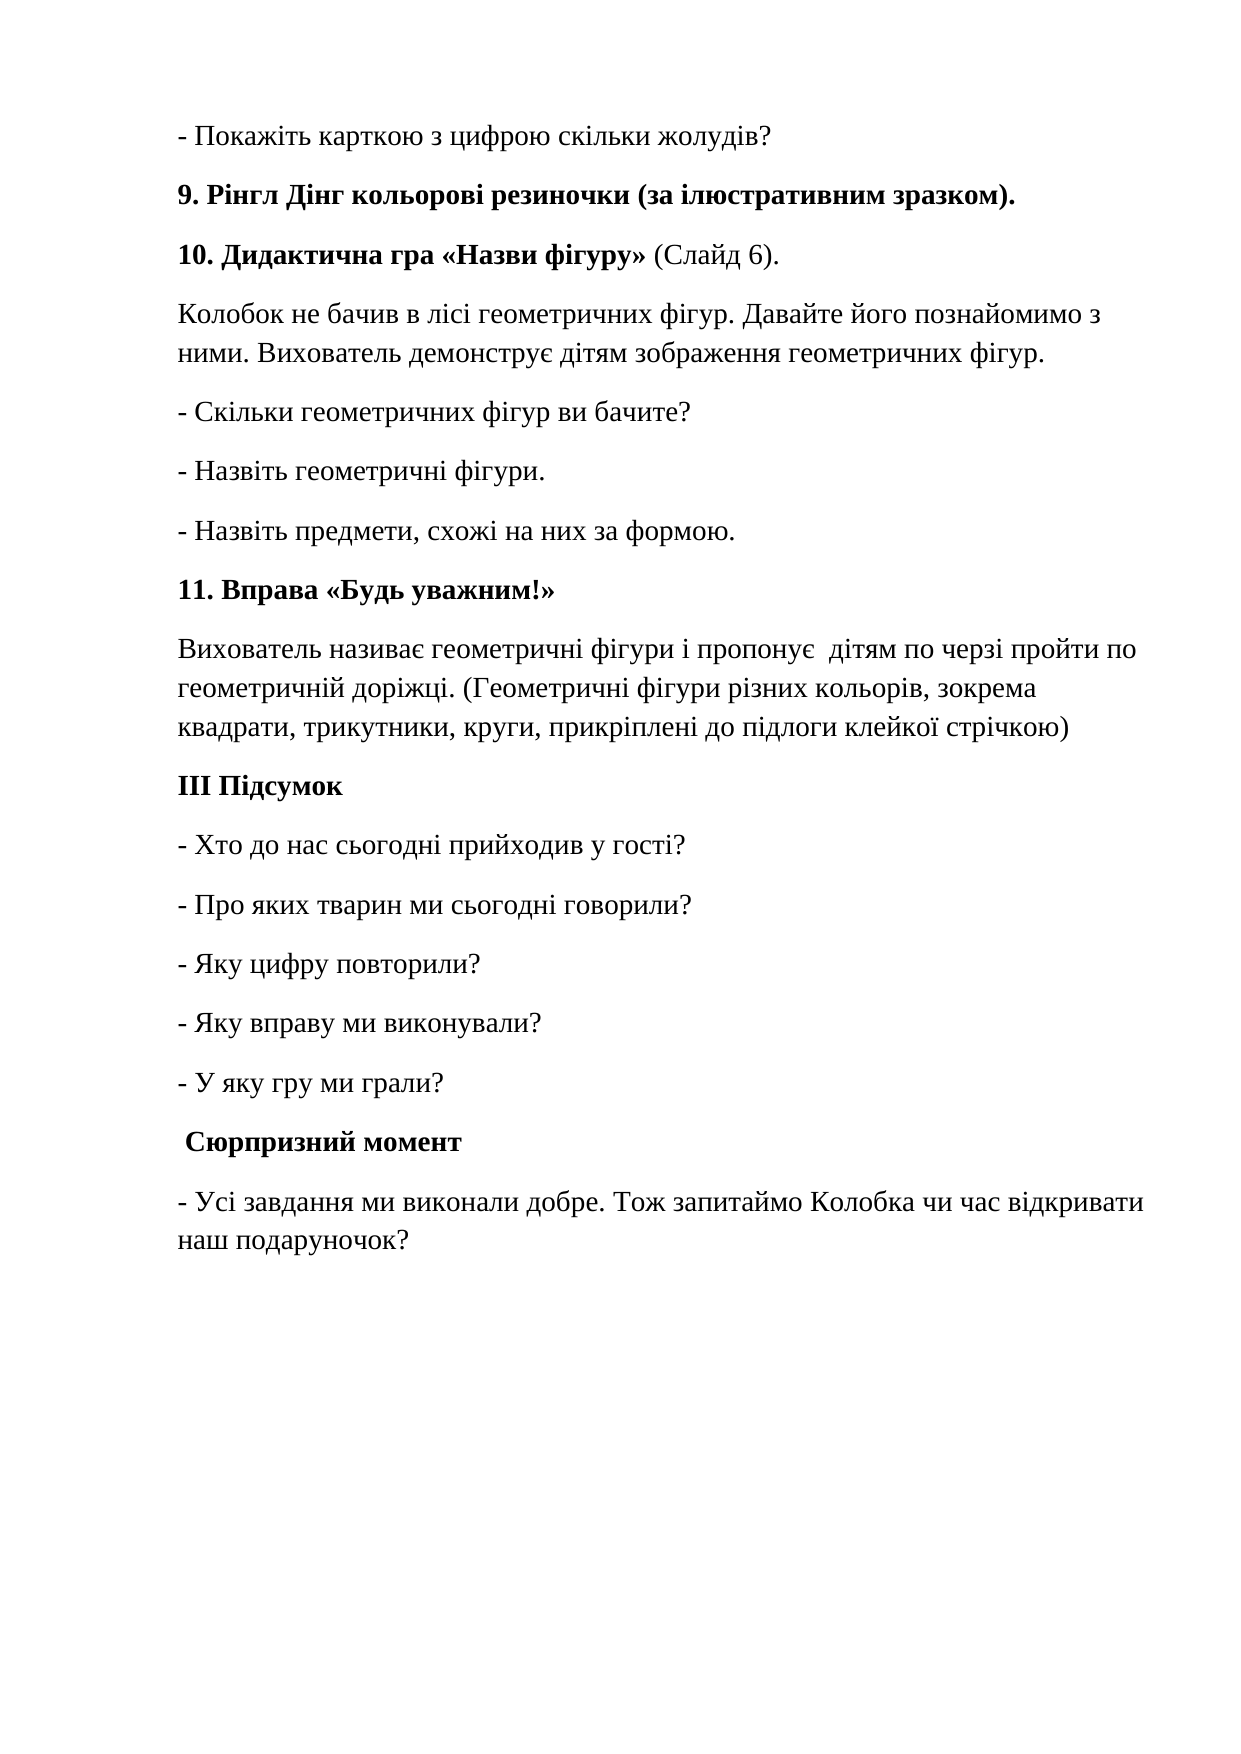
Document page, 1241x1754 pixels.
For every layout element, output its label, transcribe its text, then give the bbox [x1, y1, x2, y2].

text - Яку вправу ми виконували? [177, 1006, 1152, 1039]
text 9. Рінгл Дінг кольорові резиночки (за ілюстративним зразком). [177, 177, 1152, 211]
text - Скільки геометричних фігур ви бачите? [177, 394, 1152, 428]
text - Назвіть предмети, схожі на них за формою. [177, 513, 1152, 546]
text Сюрпризний момент [177, 1124, 1152, 1158]
text 10. Дидактична гра «Назви фігуру» (Слайд 6). [177, 237, 1152, 270]
text - Усі завдання ми виконали добре. Тож запитаймо Колобка чи час відкривати наш подаруночок? [177, 1184, 1152, 1256]
text Вихователь називає геометричні фігури і пропонує дітям по черзі пройти по геометричній доріжці. (Геометричні фігури різних кольорів, зокрема квадрати, трикутники, круги, прикріплені до підлоги клейкої стрічкою) [177, 632, 1152, 742]
text Колобок не бачив в лісі геометричних фігур. Давайте його познайомимо з ними. Вихователь демонструє дітям зображення геометричних фігур. [177, 296, 1152, 368]
text 11. Вправа «Будь уважним!» [177, 572, 1152, 606]
text - Назвіть геометричні фігури. [177, 453, 1152, 487]
text ІІІ Підсумок [177, 768, 1152, 802]
text - Яку цифру повторили? [177, 946, 1152, 980]
text - Хто до нас сьогодні прийходив у гості? [177, 827, 1152, 861]
text - У яку гру ми грали? [177, 1065, 1152, 1098]
text - Про яких тварин ми сьогодні говорили? [177, 887, 1152, 920]
text - Покажіть карткою з цифрою скільки жолудів? [177, 118, 1152, 152]
